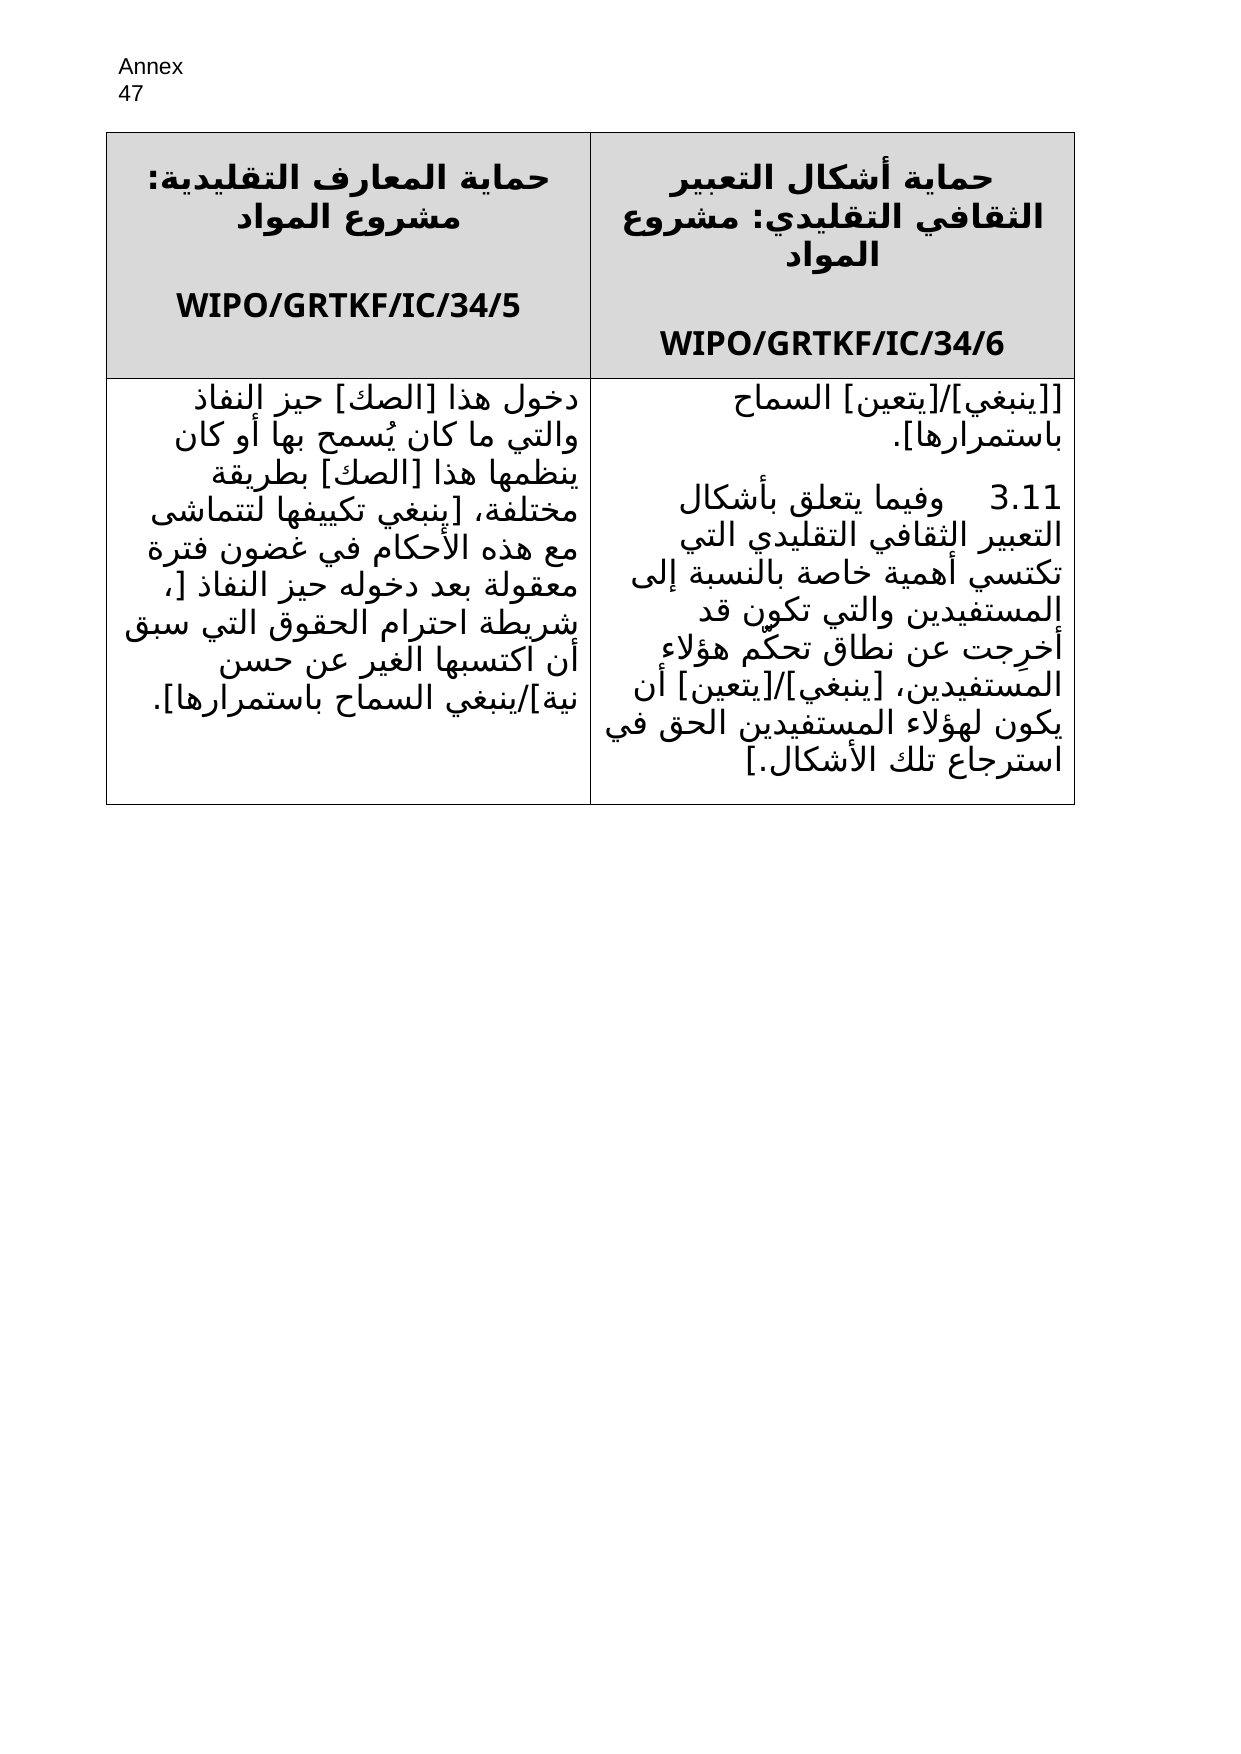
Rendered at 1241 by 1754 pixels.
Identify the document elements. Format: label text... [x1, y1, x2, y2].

table_header حماية أشكال التعبير الثقافي التقليدي: مشروع المواد WIPO/GRTKF/IC/34/6 [591, 133, 1074, 378]
table_header حماية المعارف التقليدية: مشروع المواد WIPO/GRTKF/IC/34/5 [107, 133, 590, 378]
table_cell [107, 379, 590, 804]
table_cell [591, 379, 1074, 804]
